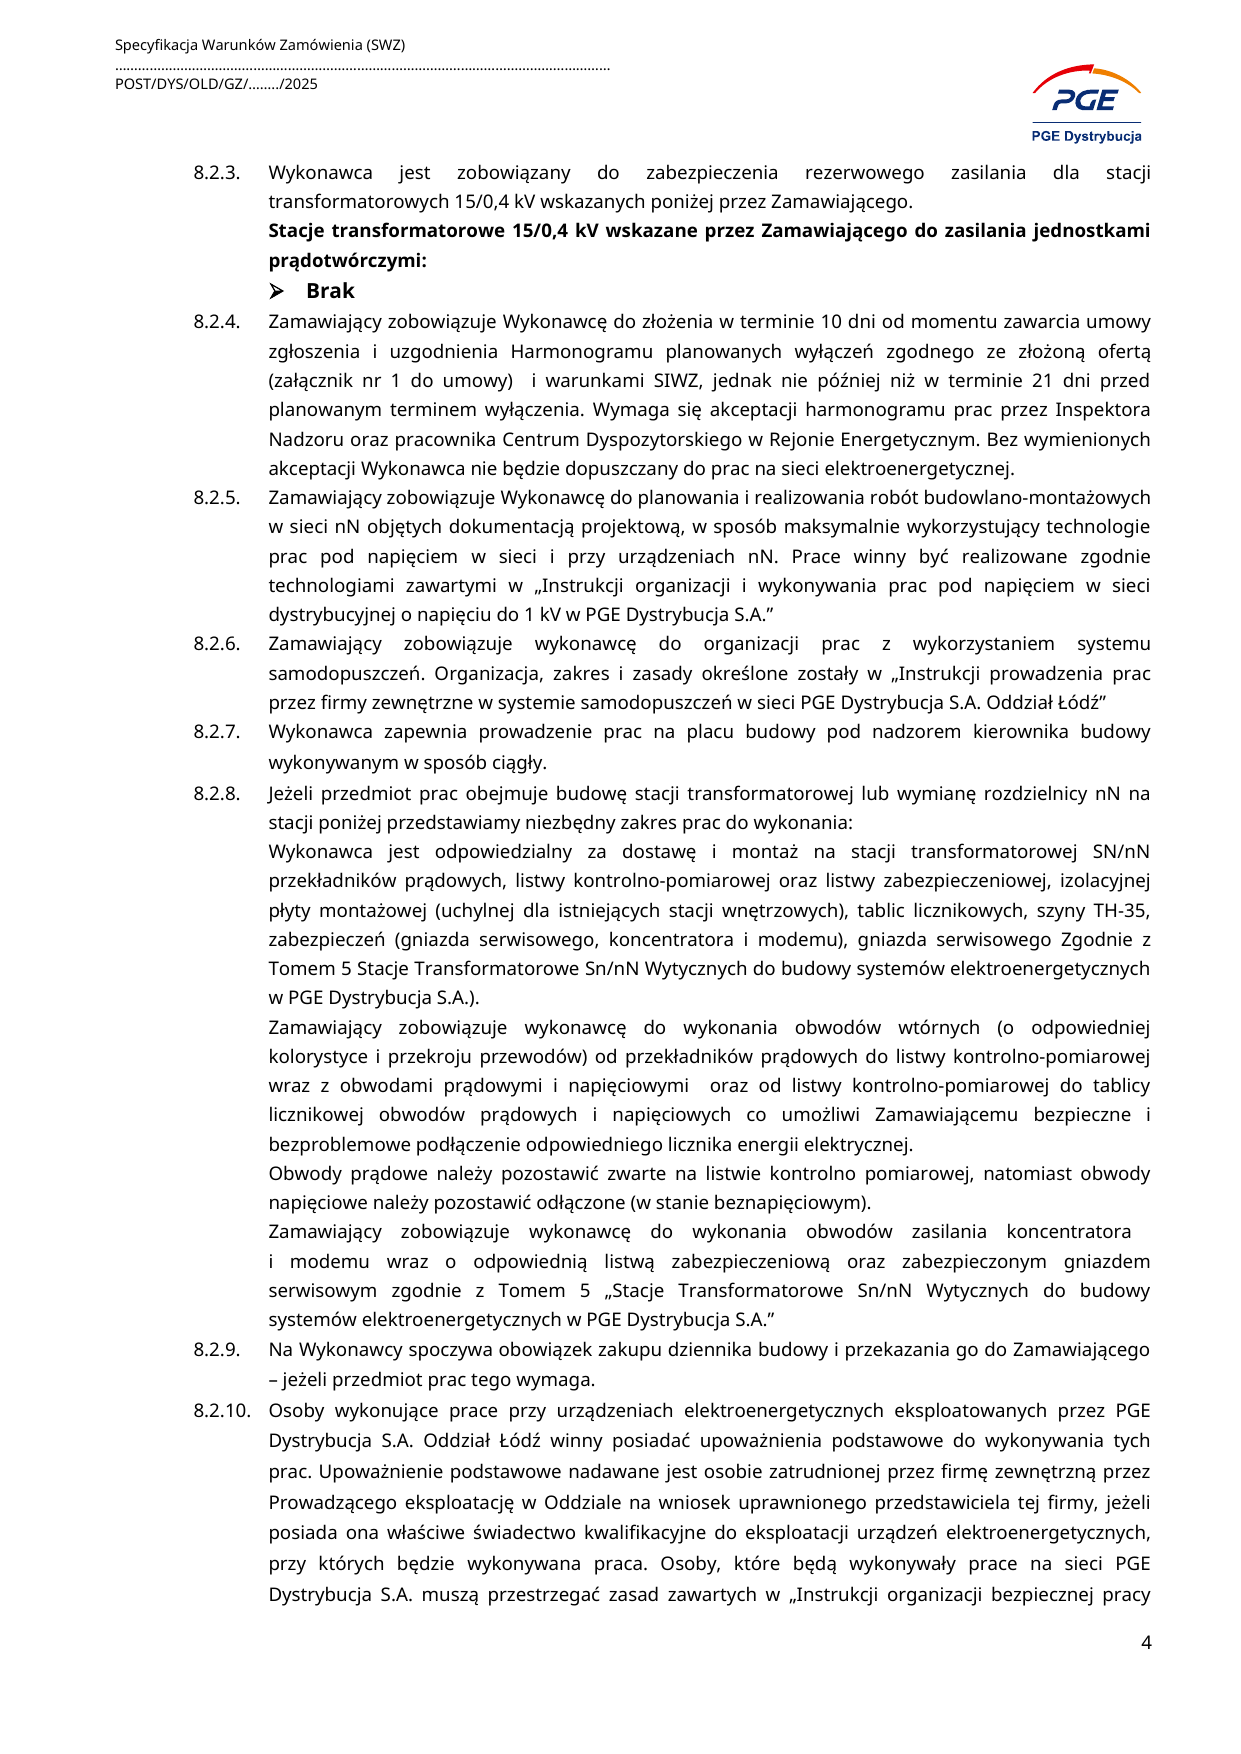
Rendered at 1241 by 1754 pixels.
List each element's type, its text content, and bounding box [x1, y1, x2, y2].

list Zamawiający zobowiązuje wykonawcę do organizacji prac z wykorzystaniem systemu samodopuszczeń. Organizacja, zakres i zasady określone zostały w „Instrukcji prowadzenia prac przez firmy zewnętrzne w systemie samodopuszczeń w sieci PGE Dystrybucja S.A. Oddział Łódź” [193, 631, 1152, 715]
list Stacje transformatorowe 15/0,4 kV wskazane przez Zamawiającego do zasilania jednostkami prądotwórczymi: [268, 218, 1152, 272]
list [193, 1397, 1152, 1606]
list Zamawiający zobowiązuje wykonawcę do wykonania obwodów zasilania koncentratora i modemu wraz o odpowiednią listwą zabezpieczeniową oraz zabezpieczonym gniazdem serwisowym zgodnie z Tomem 5 „Stacje Transformatorowe Sn/nN Wytycznych do budowy systemów elektroenergetycznych w PGE Dystrybucja S.A.” [268, 1219, 1152, 1332]
list Wykonawca jest zobowiązany do zabezpieczenia rezerwowego zasilania dla stacji transformatorowych 15/0,4 kV wskazanych poniżej przez Zamawiającego. [193, 159, 1152, 214]
list Wykonawca jest odpowiedzialny za dostawę i montaż na stacji transformatorowej SN/nN przekładników prądowych, listwy kontrolno-pomiarowej oraz listwy zabezpieczeniowej, izolacyjnej płyty montażowej (uchylnej dla istniejących stacji wnętrzowych), tablic licznikowych, szyny TH-35, zabezpieczeń (gniazda serwisowego, koncentratora i modemu), gniazda serwisowego Zgodnie z Tomem 5 Stacje Transformatorowe Sn/nN Wytycznych do budowy systemów elektroenergetycznych w PGE Dystrybucja S.A.). [268, 838, 1152, 1010]
list Na Wykonawcy spoczywa obowiązek zakupu dziennika budowy i przekazania go do Zamawiającego – jeżeli przedmiot prac tego wymaga. [193, 1336, 1152, 1392]
list Obwody prądowe należy pozostawić zwarte na listwie kontrolno pomiarowej, natomiast obwody napięciowe należy pozostawić odłączone (w stanie beznapięciowym). [268, 1160, 1152, 1215]
list Brak [268, 276, 1152, 304]
list Zamawiający zobowiązuje Wykonawcę do planowania i realizowania robót budowlano-montażowych w sieci nN objętych dokumentacją projektową, w sposób maksymalnie wykorzystujący technologie prac pod napięciem w sieci i przy urządzeniach nN. Prace winny być realizowane zgodnie technologiami zawartymi w „Instrukcji organizacji i wykonywania prac pod napięciem w sieci dystrybucyjnej o napięciu do 1 kV w PGE Dystrybucja S.A.” [193, 484, 1152, 627]
list Zamawiający zobowiązuje Wykonawcę do złożenia w terminie 10 dni od momentu zawarcia umowy zgłoszenia i uzgodnienia Harmonogramu planowanych wyłączeń zgodnego ze złożoną ofertą (załącznik nr 1 do umowy) i warunkami SIWZ, jednak nie później niż w terminie 21 dni przed planowanym terminem wyłączenia. Wymaga się akceptacji harmonogramu prac przez Inspektora Nadzoru oraz pracownika Centrum Dyspozytorskiego w Rejonie Energetycznym. Bez wymienionych akceptacji Wykonawca nie będzie dopuszczany do prac na sieci elektroenergetycznej. [193, 309, 1152, 481]
list Jeżeli przedmiot prac obejmuje budowę stacji transformatorowej lub wymianę rozdzielnicy nN na stacji poniżej przedstawiamy niezbędny zakres prac do wykonania: [193, 780, 1152, 834]
list Wykonawca zapewnia prowadzenie prac na placu budowy pod nadzorem kierownika budowy wykonywanym w sposób ciągły. [193, 718, 1152, 775]
list Zamawiający zobowiązuje wykonawcę do wykonania obwodów wtórnych (o odpowiedniej kolorystyce i przekroju przewodów) od przekładników prądowych do listwy kontrolno-pomiarowej wraz z obwodami prądowymi i napięciowymi oraz od listwy kontrolno-pomiarowej do tablicy licznikowej obwodów prądowych i napięciowych co umożliwi Zamawiającemu bezpieczne i bezproblemowe podłączenie odpowiedniego licznika energii elektrycznej. [268, 1014, 1152, 1157]
